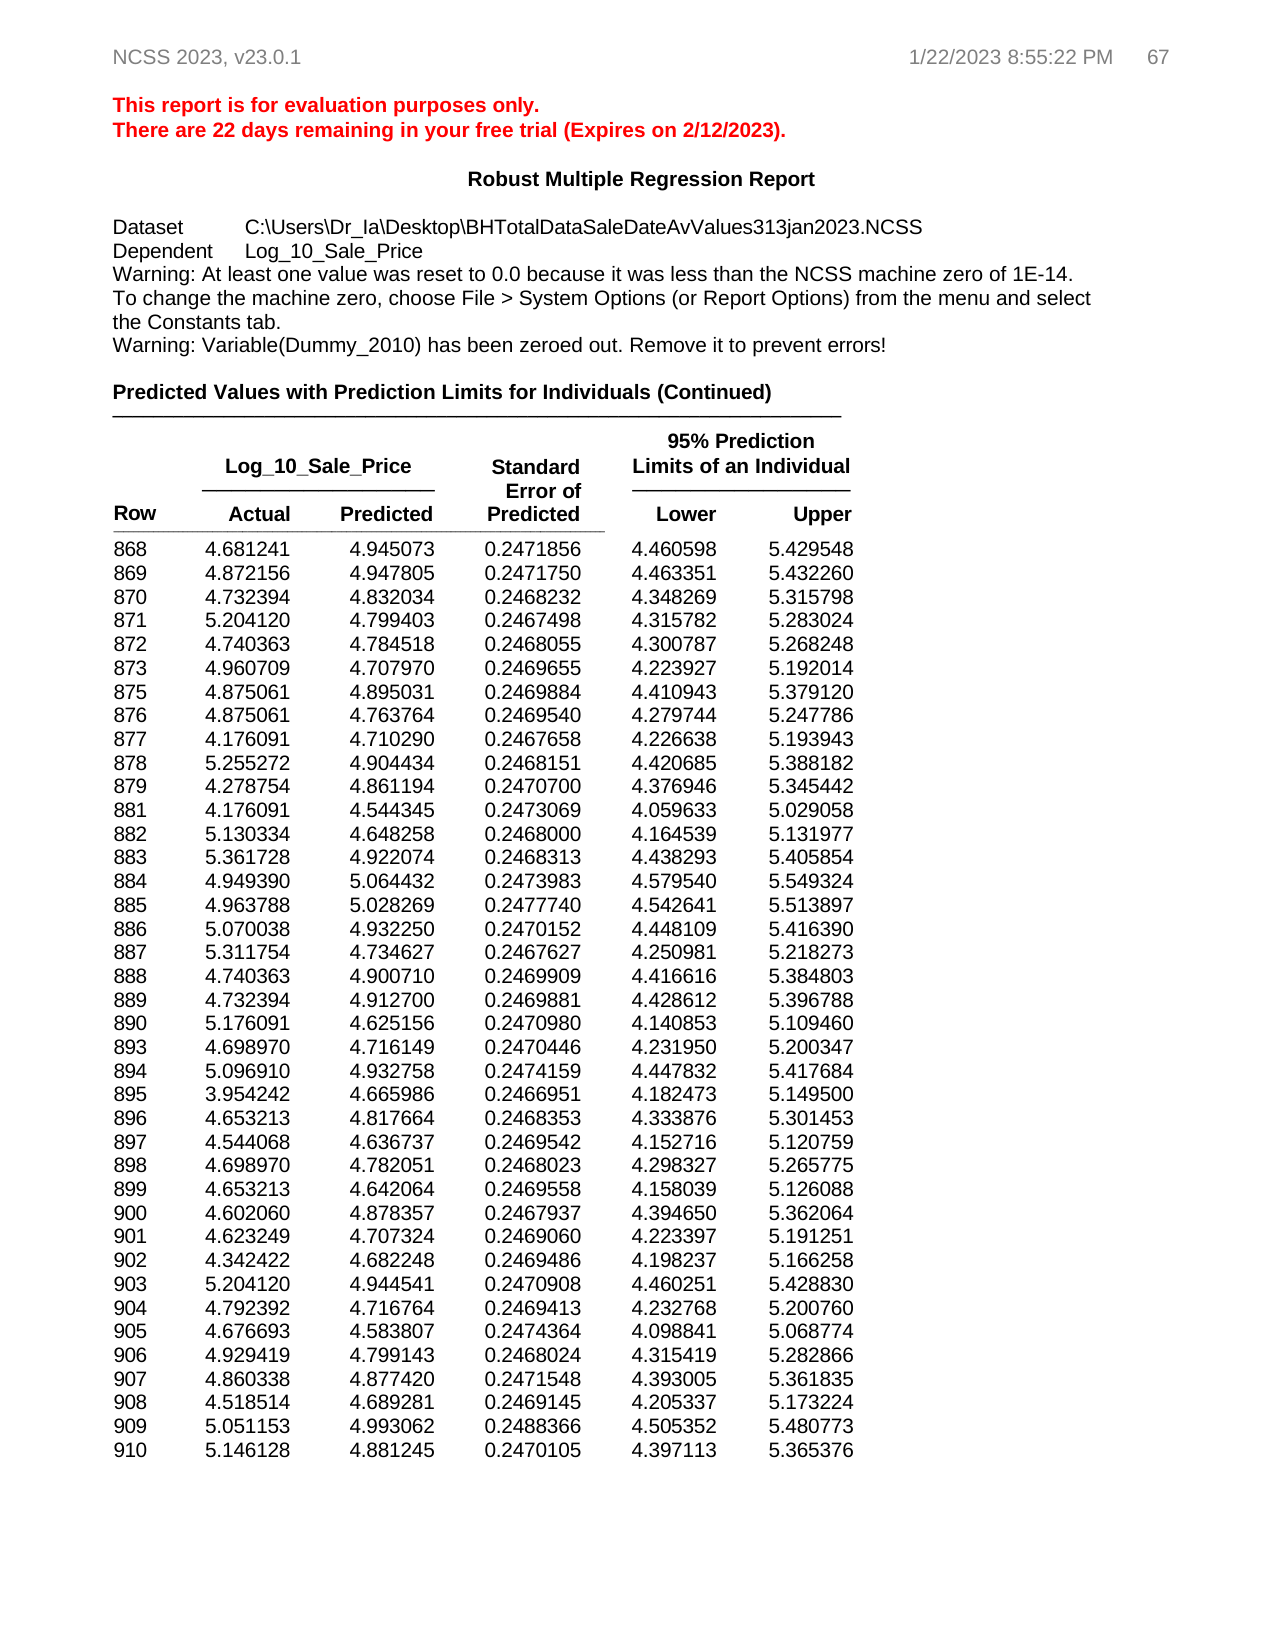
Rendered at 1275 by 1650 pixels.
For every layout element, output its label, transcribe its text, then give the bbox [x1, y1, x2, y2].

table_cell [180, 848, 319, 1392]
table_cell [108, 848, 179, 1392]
text 95% Prediction [667, 429, 1181, 453]
text Predicted Values with Prediction Limits for Individuals (Continued) [112, 381, 1181, 404]
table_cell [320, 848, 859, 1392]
text ──────────────────────────────────────────────────────────────────────── [112, 404, 1181, 428]
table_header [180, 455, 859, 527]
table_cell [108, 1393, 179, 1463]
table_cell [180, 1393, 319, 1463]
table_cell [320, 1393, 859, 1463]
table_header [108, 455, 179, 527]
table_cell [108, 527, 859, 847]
